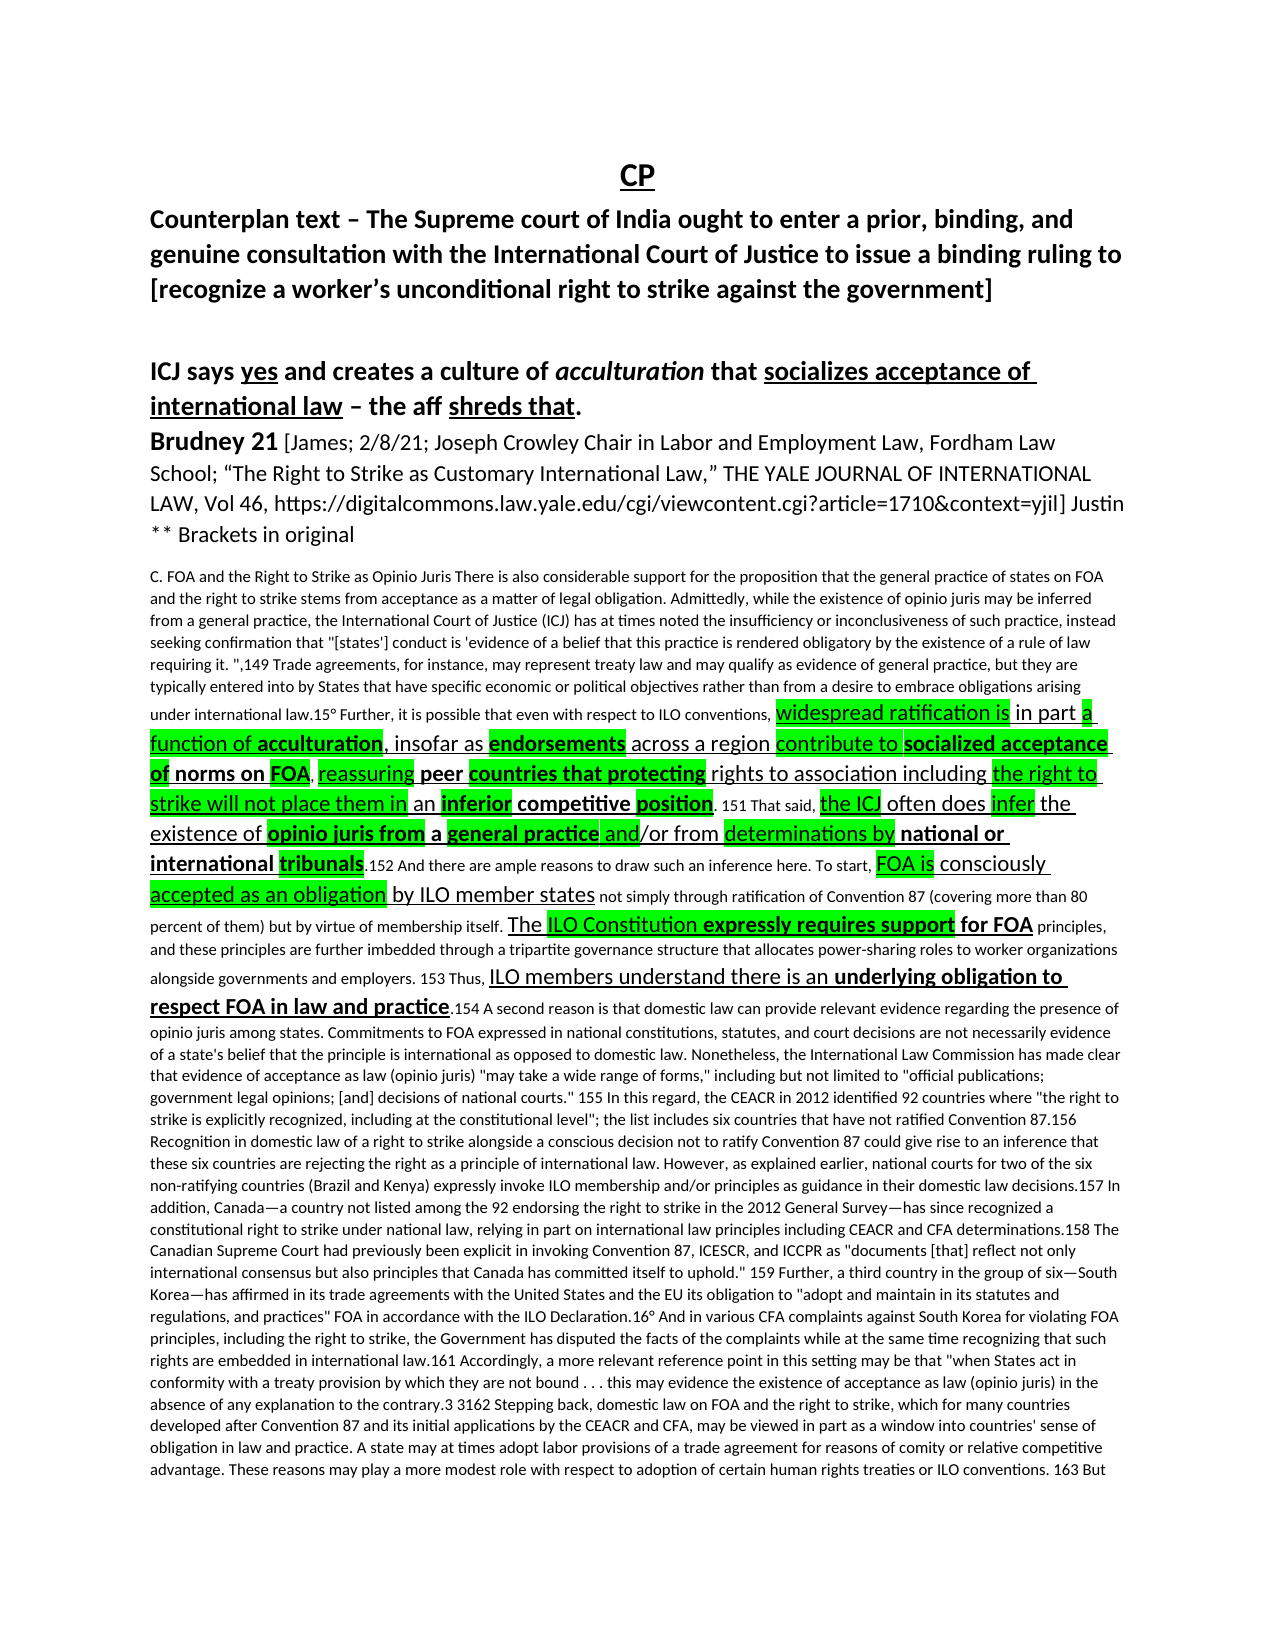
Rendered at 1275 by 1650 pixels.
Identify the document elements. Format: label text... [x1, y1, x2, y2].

subtitle Counterplan text – The Supreme court of India ought to enter a prior, binding, and genuine consultation with the International Court of Justice to issue a binding ruling to [recognize a worker’s unconditional right to strike against the government] [150, 202, 1125, 305]
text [150, 567, 1125, 1480]
subtitle ICJ says yes and creates a culture of acculturation that socializes acceptance of international law – the aff shreds that. [150, 354, 1125, 422]
subtitle CP [150, 154, 1125, 195]
text Brudney 21 [James; 2/8/21; Joseph Crowley Chair in Labor and Employment Law, Fordham Law School; “The Right to Strike as Customary International Law,” THE YALE JOURNAL OF INTERNATIONAL LAW, Vol 46, https://digitalcommons.law.yale.edu/cgi/viewcontent.cgi?article=1710&context=yjil] Justin ** Brackets in original [150, 424, 1125, 548]
